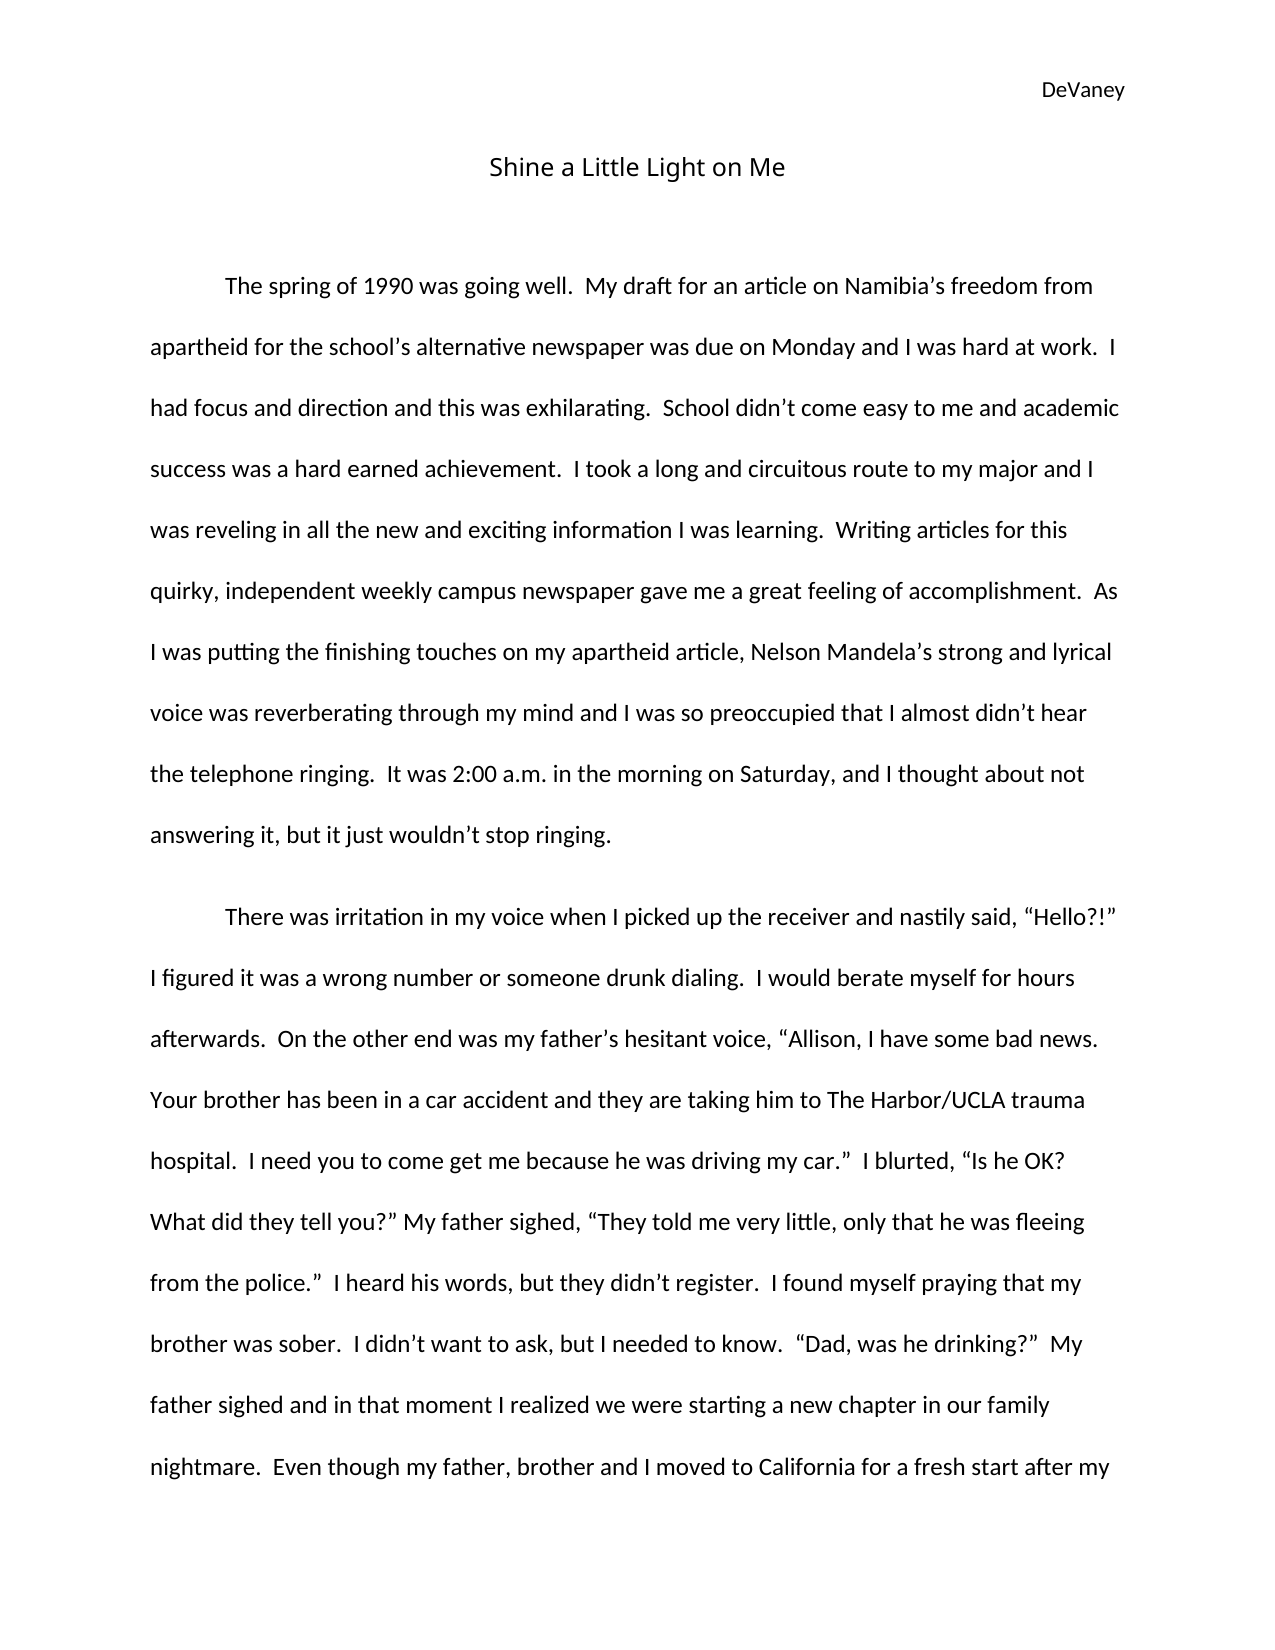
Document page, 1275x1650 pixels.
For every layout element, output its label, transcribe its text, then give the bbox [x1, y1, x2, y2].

text Shine a Little Light on Me [150, 150, 1125, 184]
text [150, 901, 1125, 1481]
text The spring of 1990 was going well. My draft for an article on Namibia’s freedom from apartheid for the school’s alternative newspaper was due on Monday and I was hard at work. I had focus and direction and this was exhilarating. School didn’t come easy to me and academic success was a hard earned achievement. I took a long and circuitous route to my major and I was reveling in all the new and exciting information I was learning. Writing articles for this quirky, independent weekly campus newspaper gave me a great feeling of accomplishment. As I was putting the finishing touches on my apartheid article, Nelson Mandela’s strong and lyrical voice was reverberating through my mind and I was so preoccupied that I almost didn’t hear the telephone ringing. It was 2:00 a.m. in the morning on Saturday, and I thought about not answering it, but it just wouldn’t stop ringing. [150, 270, 1125, 850]
